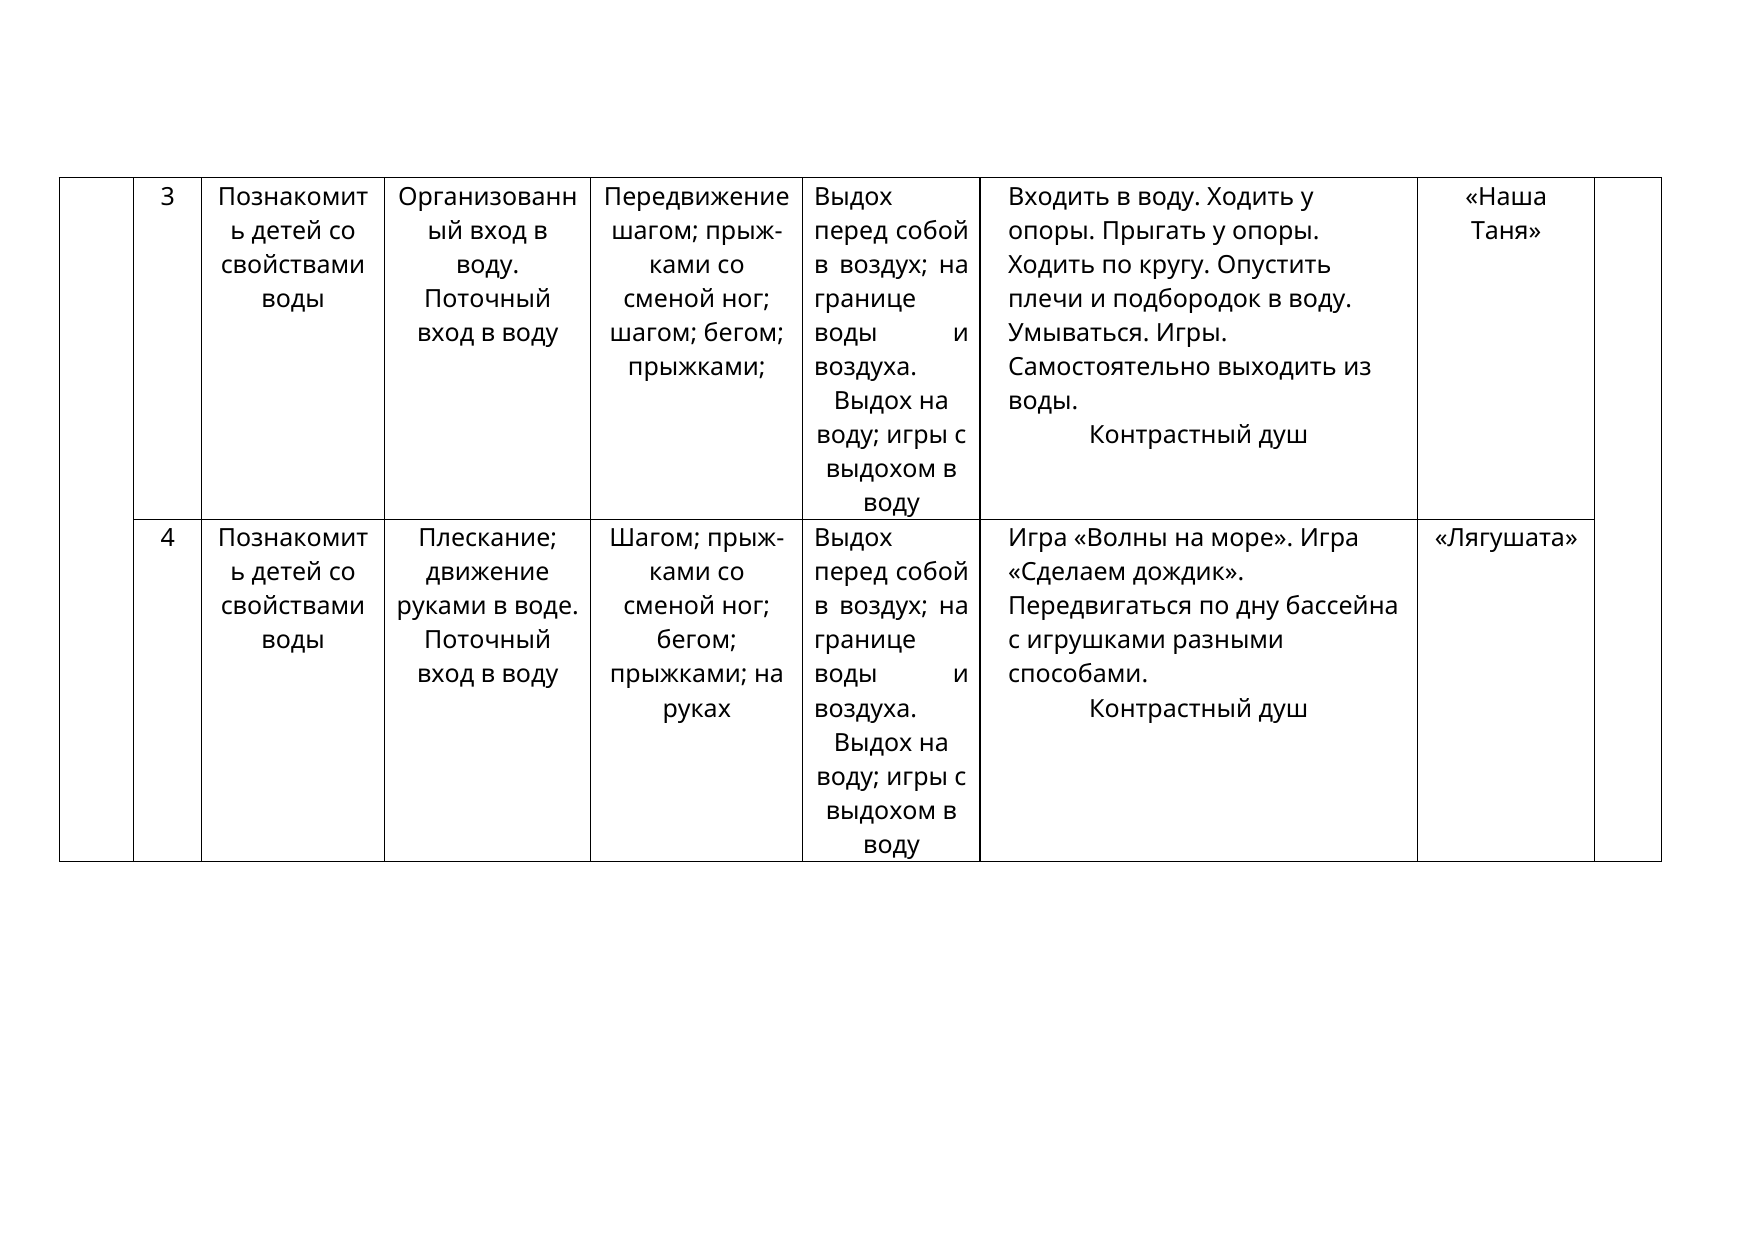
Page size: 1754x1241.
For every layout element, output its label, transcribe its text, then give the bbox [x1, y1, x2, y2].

table_cell 3 [134, 178, 201, 519]
table_cell Выдох перед собой в воздух; на границе воды и воздуха. Выдох на воду; игры с выдохом в воду [803, 520, 979, 861]
table_cell «Лягушата» [1418, 520, 1594, 861]
table_cell Передвижение шагом; прыжками со сменой ног; шагом; бегом; прыжками; [591, 178, 802, 519]
table_cell Игра «Волны на море». Игра «Сделаем дождик». Передвигаться по дну бассейна с игрушками разными способами. Контрастный душ [981, 520, 1417, 861]
table_cell Выдох перед собой в воздух; на границе воды и воздуха. Выдох на воду; игры с выдохом в воду [803, 178, 979, 519]
table_cell Плескание; движение руками в воде. Поточный вход в воду [385, 520, 590, 861]
table_cell Познакомить детей со свойствами воды [202, 178, 384, 519]
table_cell 4 [134, 520, 201, 861]
table_cell Познакомить детей со свойствами воды [202, 520, 384, 861]
table_cell Шагом; прыжками со сменой ног; бегом; прыжками; на руках [591, 520, 802, 861]
table_cell Входить в воду. Ходить у опоры. Прыгать у опоры. Ходить по кругу. Опустить плечи и подбородок в воду. Умываться. Игры. Самостоятельно выходить из воды. Контрастный душ [981, 178, 1417, 519]
table_cell Организованный вход в воду. Поточный вход в воду [385, 178, 590, 519]
table_cell «Наша Таня» [1418, 178, 1594, 519]
